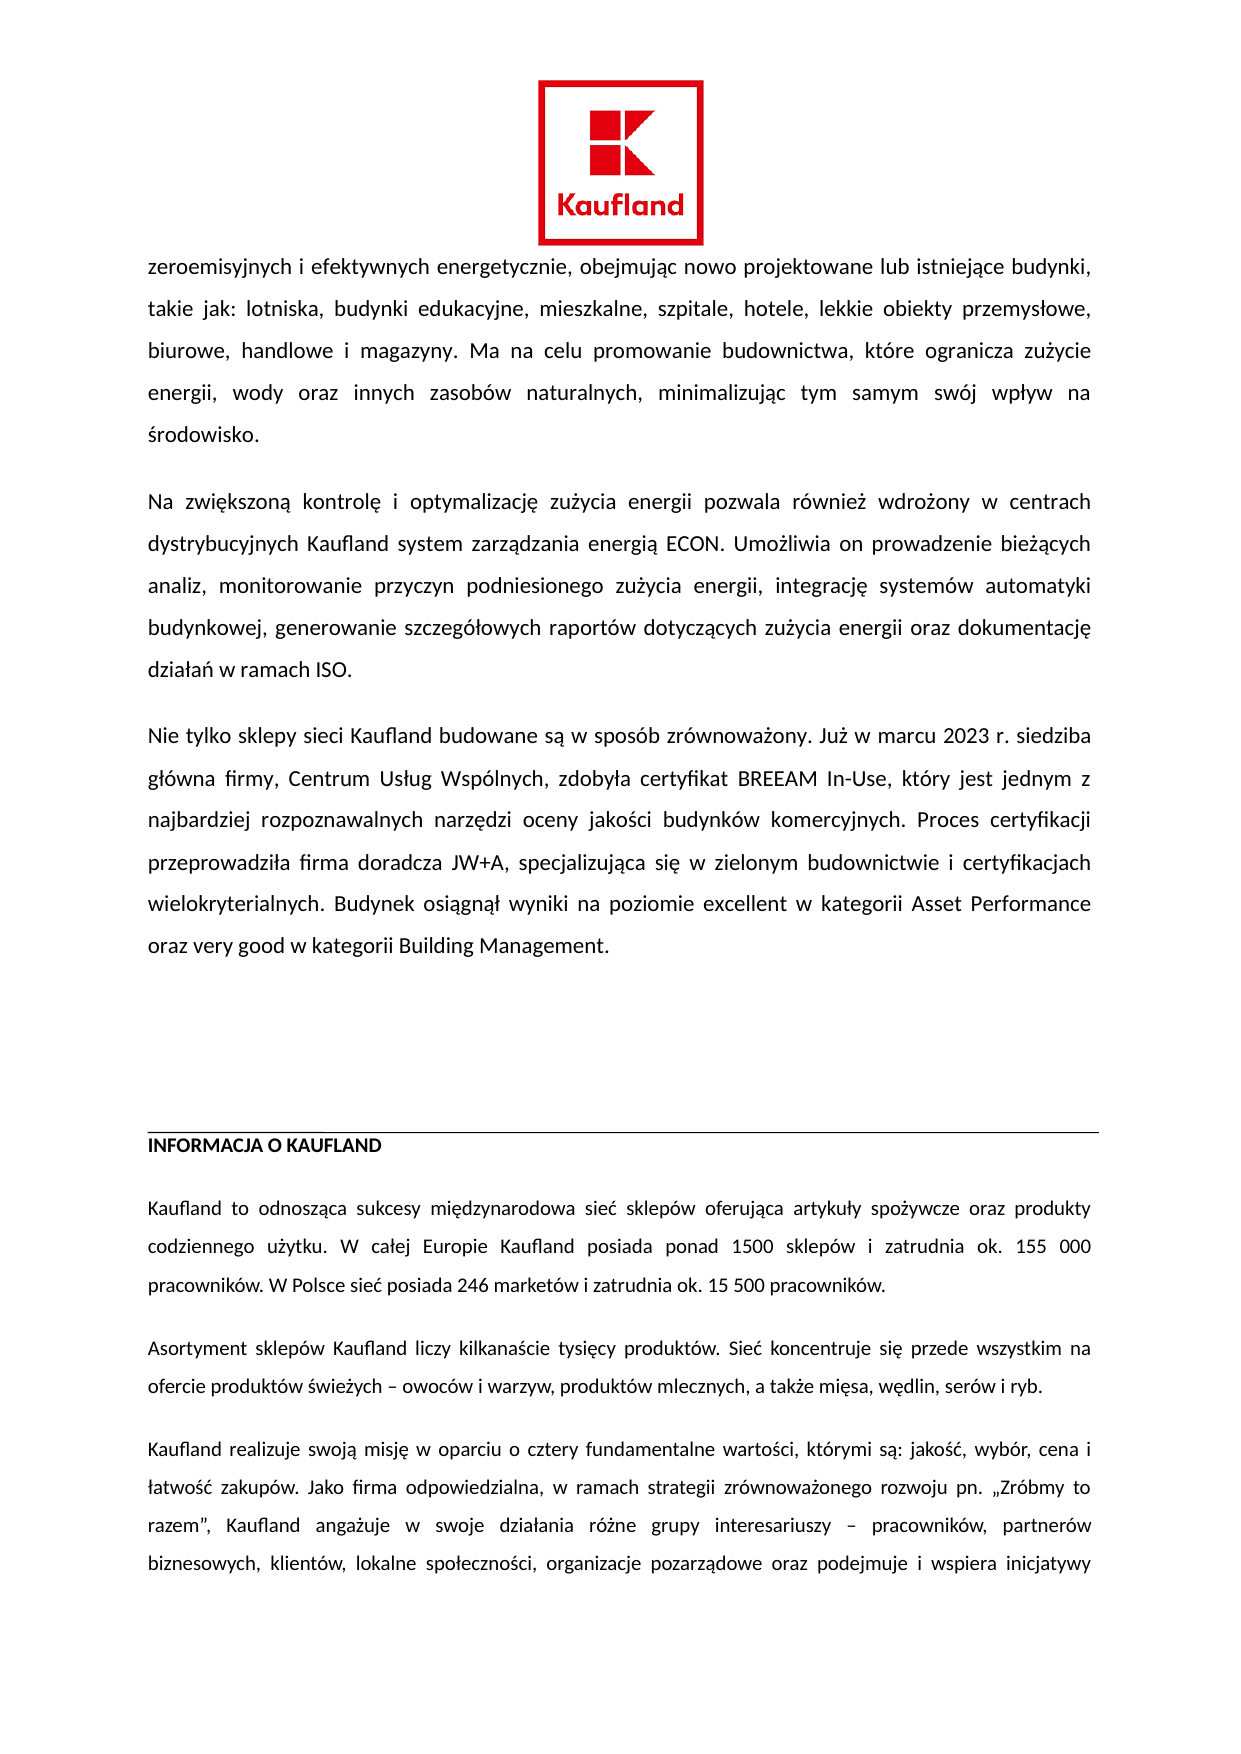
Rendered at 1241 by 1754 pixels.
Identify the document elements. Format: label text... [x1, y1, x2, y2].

text Na zwiększoną kontrolę i optymalizację zużycia energii pozwala również wdrożony w centrach dystrybucyjnych Kaufland system zarządzania energią ECON. Umożliwia on prowadzenie bieżących analiz, monitorowanie przyczyn podniesionego zużycia energii, integrację systemów automatyki budynkowej, generowanie szczegółowych raportów dotyczących zużycia energii oraz dokumentację działań w ramach ISO. [148, 487, 1093, 683]
text Nie tylko sklepy sieci Kaufland budowane są w sposób zrównoważony. Już w marcu 2023 r. siedziba główna firmy, Centrum Usług Wspólnych, zdobyła certyfikat BREEAM In-Use, który jest jednym z najbardziej rozpoznawalnych narzędzi oceny jakości budynków komercyjnych. Proces certyfikacji przeprowadziła firma doradcza JW+A, specjalizująca się w zielonym budownictwie i certyfikacjach wielokryterialnych. Budynek osiągnął wyniki na poziomie excellent w kategorii Asset Performance oraz very good w kategorii Building Management. [148, 722, 1093, 959]
text INFORMACJA O KAUFLAND [148, 1134, 1093, 1158]
text Asortyment sklepów Kaufland liczy kilkanaście tysięcy produktów. Sieć koncentruje się przede wszystkim na ofercie produktów świeżych – owoców i warzyw, produktów mlecznych, a także mięsa, wędlin, serów i ryb. [148, 1335, 1093, 1398]
text Kaufland to odnosząca sukcesy międzynarodowa sieć sklepów oferująca artykuły spożywcze oraz produkty codziennego użytku. W całej Europie Kaufland posiada ponad 1500 sklepów i zatrudnia ok. 155 000 pracowników. W Polsce sieć posiada 246 marketów i zatrudnia ok. 15 500 pracowników. [148, 1196, 1093, 1297]
picture [531, 73, 710, 252]
